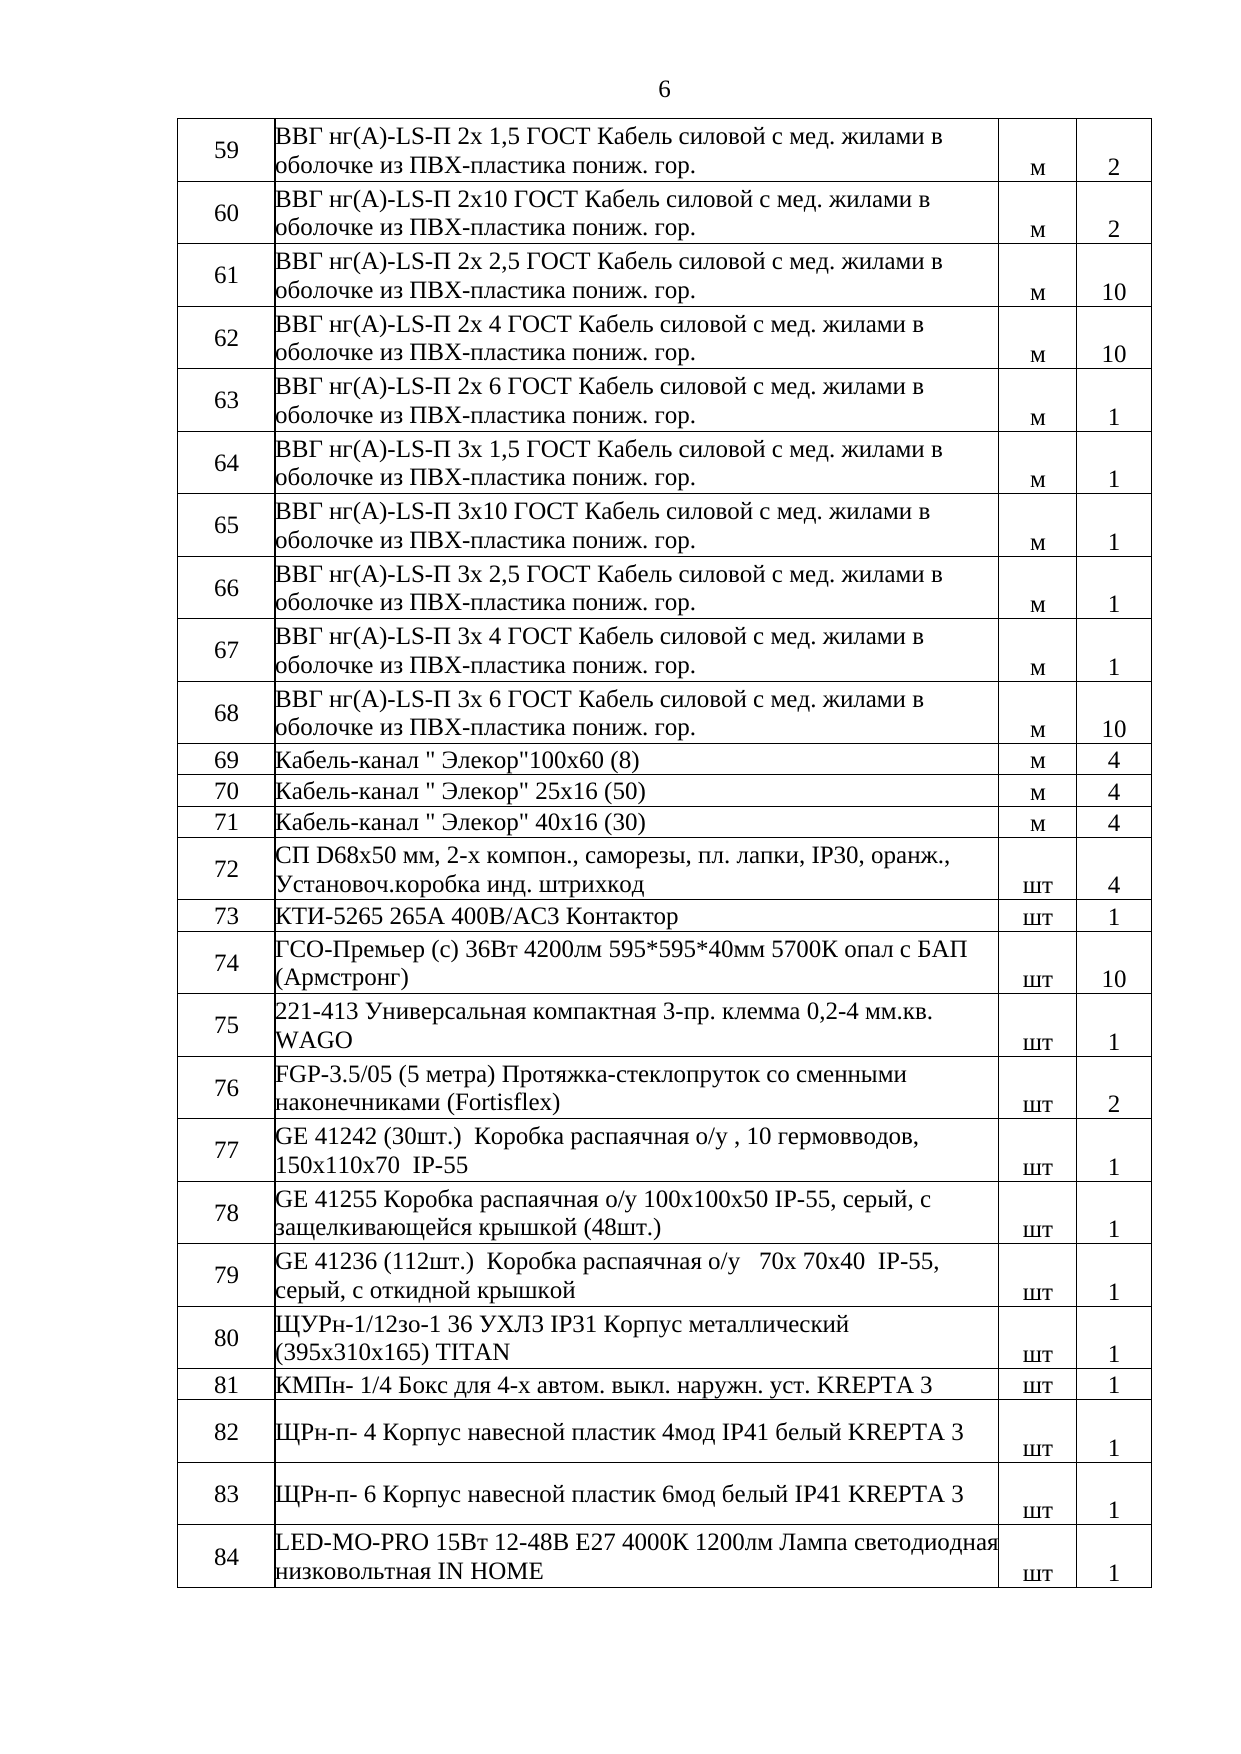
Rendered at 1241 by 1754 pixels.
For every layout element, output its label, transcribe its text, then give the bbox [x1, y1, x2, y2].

table_cell шт [999, 838, 1076, 899]
table_cell ВВГ нг(А)-LS-П 2х10 ГОСТ Кабель силовой с мед. жилами в оболочке из ПВХ-пластика пониж. гор. [276, 182, 998, 243]
table_cell ВВГ нг(А)-LS-П 3х 1,5 ГОСТ Кабель силовой с мед. жилами в оболочке из ПВХ-пластика пониж. гор. [276, 432, 998, 493]
table_cell GE 41255 Коробка распаячная о/у 100х100х50 IP-55, серый, с защелкивающейся крышкой (48шт.) [276, 1182, 998, 1243]
table_cell ВВГ нг(А)-LS-П 3х 2,5 ГОСТ Кабель силовой с мед. жилами в оболочке из ПВХ-пластика пониж. гор. [276, 557, 998, 618]
table_cell 73 [178, 900, 274, 931]
table_cell 75 [178, 994, 274, 1056]
table_cell ЩРн-п- 4 Корпус навесной пластик 4мод IP41 белый KREPTA 3 [276, 1400, 998, 1462]
table_cell м [999, 775, 1076, 806]
table_cell 4 [1077, 838, 1151, 899]
table_cell 2 [1077, 119, 1151, 181]
table_cell м [999, 682, 1076, 743]
table_cell м [999, 494, 1076, 556]
table_cell 1 [1077, 1369, 1151, 1399]
table_cell шт [999, 1463, 1076, 1524]
table_cell шт [999, 1182, 1076, 1243]
table_cell 1 [1077, 900, 1151, 931]
table_cell 1 [1077, 1400, 1151, 1462]
table_cell 10 [1077, 244, 1151, 306]
table_cell ЩРн-п- 6 Корпус навесной пластик 6мод белый IP41 KREPTA 3 [276, 1463, 998, 1524]
table_cell 10 [1077, 307, 1151, 368]
table_cell GE 41242 (30шт.) Коробка распаячная о/у , 10 гермовводов, 150х110х70 IP-55 [276, 1119, 998, 1181]
table_cell 78 [178, 1182, 274, 1243]
table_cell 84 [178, 1525, 274, 1587]
table_cell шт [999, 1307, 1076, 1368]
table_cell шт [999, 994, 1076, 1056]
table_cell м [999, 619, 1076, 681]
table_cell 81 [178, 1369, 274, 1399]
table_cell шт [999, 1400, 1076, 1462]
table_cell ВВГ нг(А)-LS-П 2х 1,5 ГОСТ Кабель силовой с мед. жилами в оболочке из ПВХ-пластика пониж. гор. [276, 119, 998, 181]
table_cell м [999, 807, 1076, 837]
table_cell ГСО-Премьер (с) 36Вт 4200лм 595*595*40мм 5700К опал с БАП (Армстронг) [276, 932, 998, 993]
table_cell 69 [178, 744, 274, 774]
table_cell 82 [178, 1400, 274, 1462]
table_cell шт [999, 1057, 1076, 1118]
table_cell LED-MO-PRO 15Вт 12-48В Е27 4000К 1200лм Лампа светодиодная низковольтная IN HOME [276, 1525, 998, 1587]
table_cell 64 [178, 432, 274, 493]
table_cell 1 [1077, 557, 1151, 618]
table_cell 59 [178, 119, 274, 181]
table_cell 62 [178, 307, 274, 368]
table_cell м [999, 557, 1076, 618]
table_cell 1 [1077, 432, 1151, 493]
table_cell КТИ-5265 265А 400В/АС3 Контактор [276, 900, 998, 931]
table_cell 10 [1077, 932, 1151, 993]
table_cell 10 [1077, 682, 1151, 743]
table_cell 1 [1077, 1182, 1151, 1243]
table_cell Кабель-канал " Элекор"100х60 (8) [276, 744, 998, 774]
table_cell ВВГ нг(А)-LS-П 2х 4 ГОСТ Кабель силовой с мед. жилами в оболочке из ПВХ-пластика пониж. гор. [276, 307, 998, 368]
table_cell шт [999, 932, 1076, 993]
table_cell м [999, 369, 1076, 431]
table_cell ВВГ нг(А)-LS-П 3х 6 ГОСТ Кабель силовой с мед. жилами в оболочке из ПВХ-пластика пониж. гор. [276, 682, 998, 743]
table_cell 1 [1077, 1463, 1151, 1524]
table_cell 68 [178, 682, 274, 743]
table_cell 4 [1077, 744, 1151, 774]
table_cell ВВГ нг(А)-LS-П 2х 6 ГОСТ Кабель силовой с мед. жилами в оболочке из ПВХ-пластика пониж. гор. [276, 369, 998, 431]
table_cell 74 [178, 932, 274, 993]
table_cell Кабель-канал " Элекор" 40х16 (30) [276, 807, 998, 837]
table_cell 1 [1077, 619, 1151, 681]
table_cell 76 [178, 1057, 274, 1118]
table_cell Кабель-канал " Элекор" 25х16 (50) [276, 775, 998, 806]
table_cell 72 [178, 838, 274, 899]
table_cell GE 41236 (112шт.) Коробка распаячная о/у 70х 70х40 IP-55, серый, с откидной крышкой [276, 1244, 998, 1306]
table_cell 1 [1077, 494, 1151, 556]
table_cell ВВГ нг(А)-LS-П 2х 2,5 ГОСТ Кабель силовой с мед. жилами в оболочке из ПВХ-пластика пониж. гор. [276, 244, 998, 306]
table_cell м [999, 119, 1076, 181]
table_cell 71 [178, 807, 274, 837]
table_cell 83 [178, 1463, 274, 1524]
table_cell КМПн- 1/4 Бокс для 4-х автом. выкл. наружн. уст. KREPTA 3 [276, 1369, 998, 1399]
table_cell ЩУРн-1/12зо-1 36 УХЛ3 IP31 Корпус металлический (395х310х165) TITAN [276, 1307, 998, 1368]
table_cell шт [999, 1119, 1076, 1181]
table_cell 4 [1077, 775, 1151, 806]
table_cell 4 [1077, 807, 1151, 837]
table_cell 1 [1077, 1244, 1151, 1306]
table_cell 61 [178, 244, 274, 306]
table_cell шт [999, 1244, 1076, 1306]
table_cell ВВГ нг(А)-LS-П 3х 4 ГОСТ Кабель силовой с мед. жилами в оболочке из ПВХ-пластика пониж. гор. [276, 619, 998, 681]
table_cell 2 [1077, 1057, 1151, 1118]
table_cell 221-413 Универсальная компактная 3-пр. клемма 0,2-4 мм.кв. WAGO [276, 994, 998, 1056]
table_cell шт [999, 1525, 1076, 1587]
table_cell 77 [178, 1119, 274, 1181]
table_cell 1 [1077, 1307, 1151, 1368]
table_cell ВВГ нг(А)-LS-П 3х10 ГОСТ Кабель силовой с мед. жилами в оболочке из ПВХ-пластика пониж. гор. [276, 494, 998, 556]
table_cell м [999, 182, 1076, 243]
table_cell шт [999, 900, 1076, 931]
table_cell 67 [178, 619, 274, 681]
table_cell 1 [1077, 994, 1151, 1056]
table_cell 1 [1077, 369, 1151, 431]
table_cell 63 [178, 369, 274, 431]
table_cell м [999, 744, 1076, 774]
table_cell 1 [1077, 1119, 1151, 1181]
table_cell м [999, 244, 1076, 306]
table_cell 66 [178, 557, 274, 618]
table_cell м [999, 432, 1076, 493]
table_cell 80 [178, 1307, 274, 1368]
table_cell СП D68х50 мм, 2-х компон., саморезы, пл. лапки, IP30, оранж., Установоч.коробка инд. штрихкод [276, 838, 998, 899]
table_cell м [999, 307, 1076, 368]
table_cell 70 [178, 775, 274, 806]
table_cell 65 [178, 494, 274, 556]
table_cell FGP-3.5/05 (5 метра) Протяжка-стеклопруток со сменными наконечниками (Fortisflex) [276, 1057, 998, 1118]
table_cell 2 [1077, 182, 1151, 243]
table_cell 1 [1077, 1525, 1151, 1587]
table_cell 60 [178, 182, 274, 243]
table_cell 79 [178, 1244, 274, 1306]
table_cell шт [999, 1369, 1076, 1399]
